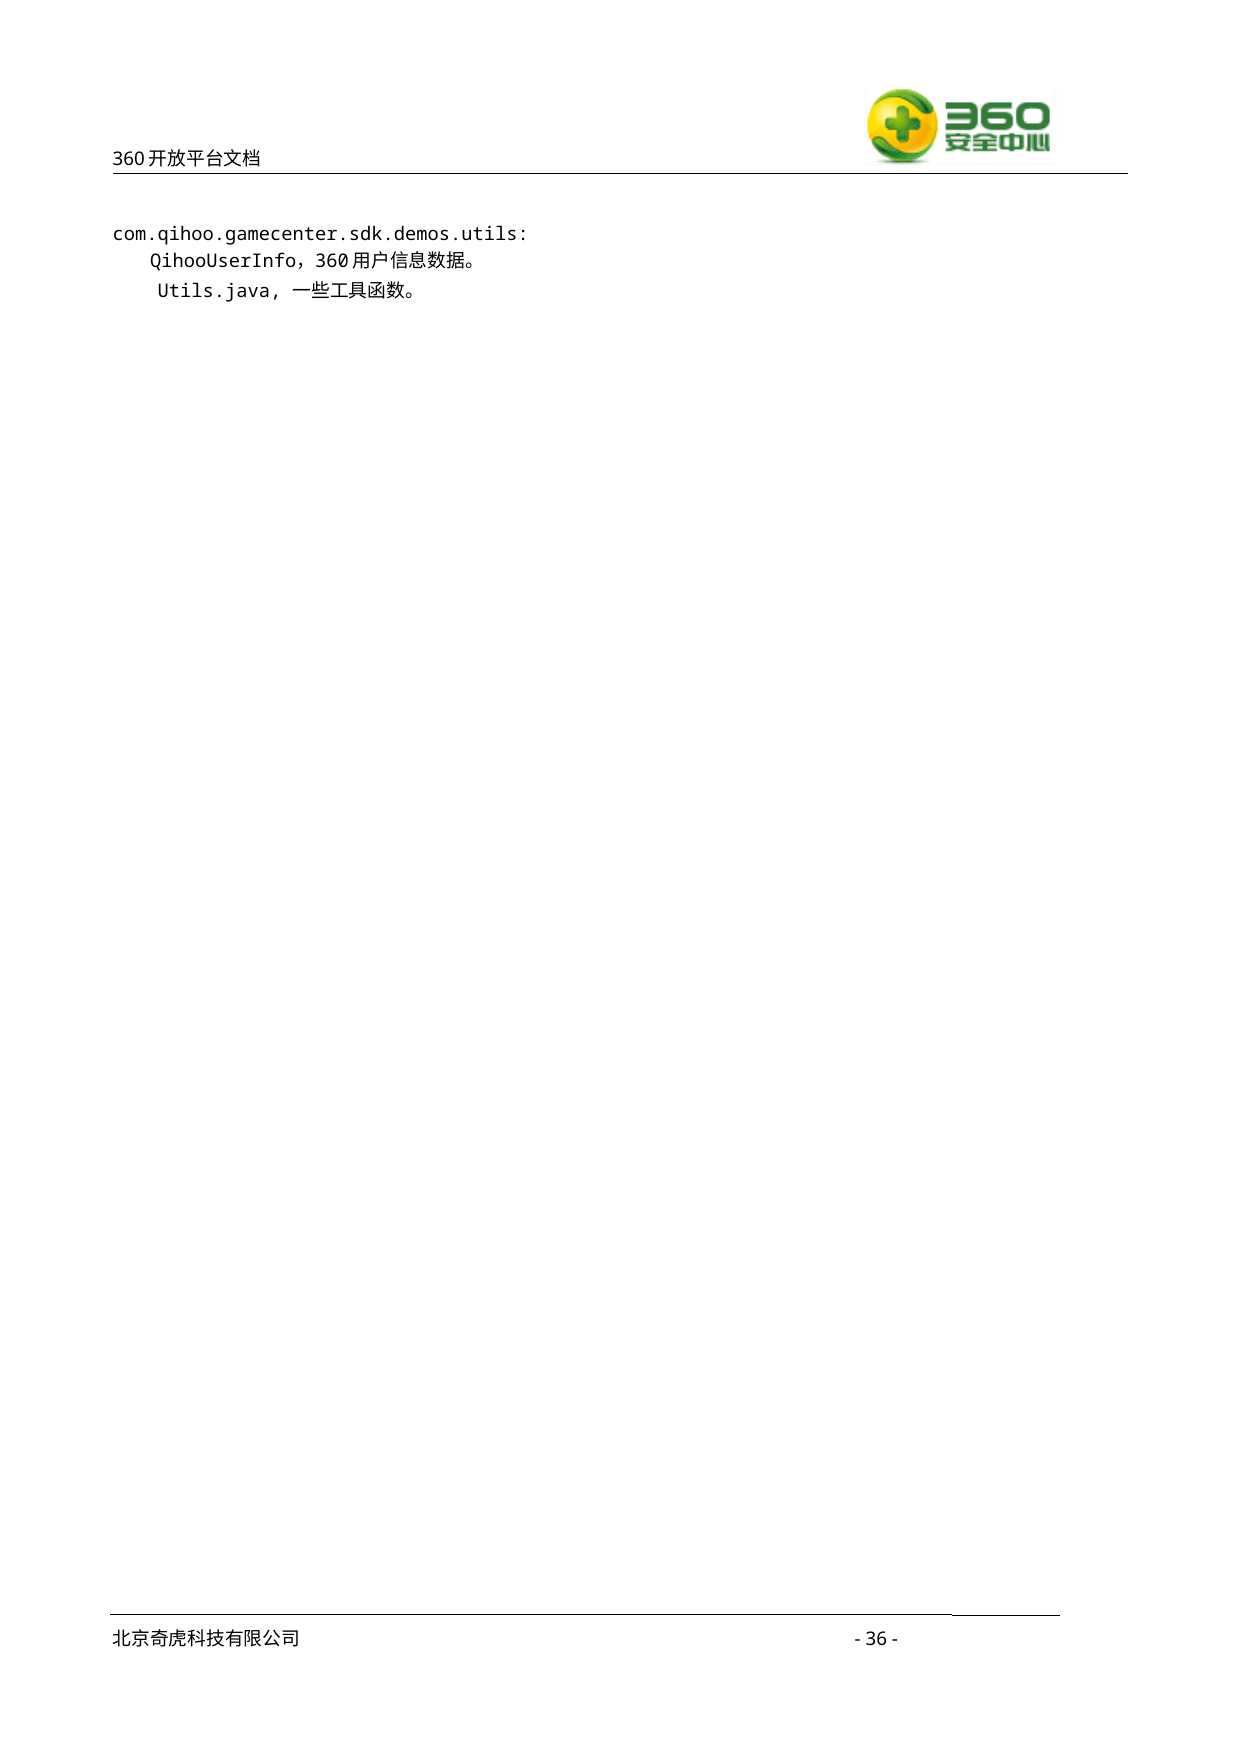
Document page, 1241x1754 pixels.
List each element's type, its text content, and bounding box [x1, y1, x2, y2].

text QihooUserInfo，360用户信息数据。 [112, 246, 1128, 273]
text Utils.java, 一些工具函数。 [112, 273, 1128, 305]
text com.qihoo.gamecenter.sdk.demos.utils: [112, 220, 1128, 246]
picture [863, 88, 1058, 166]
